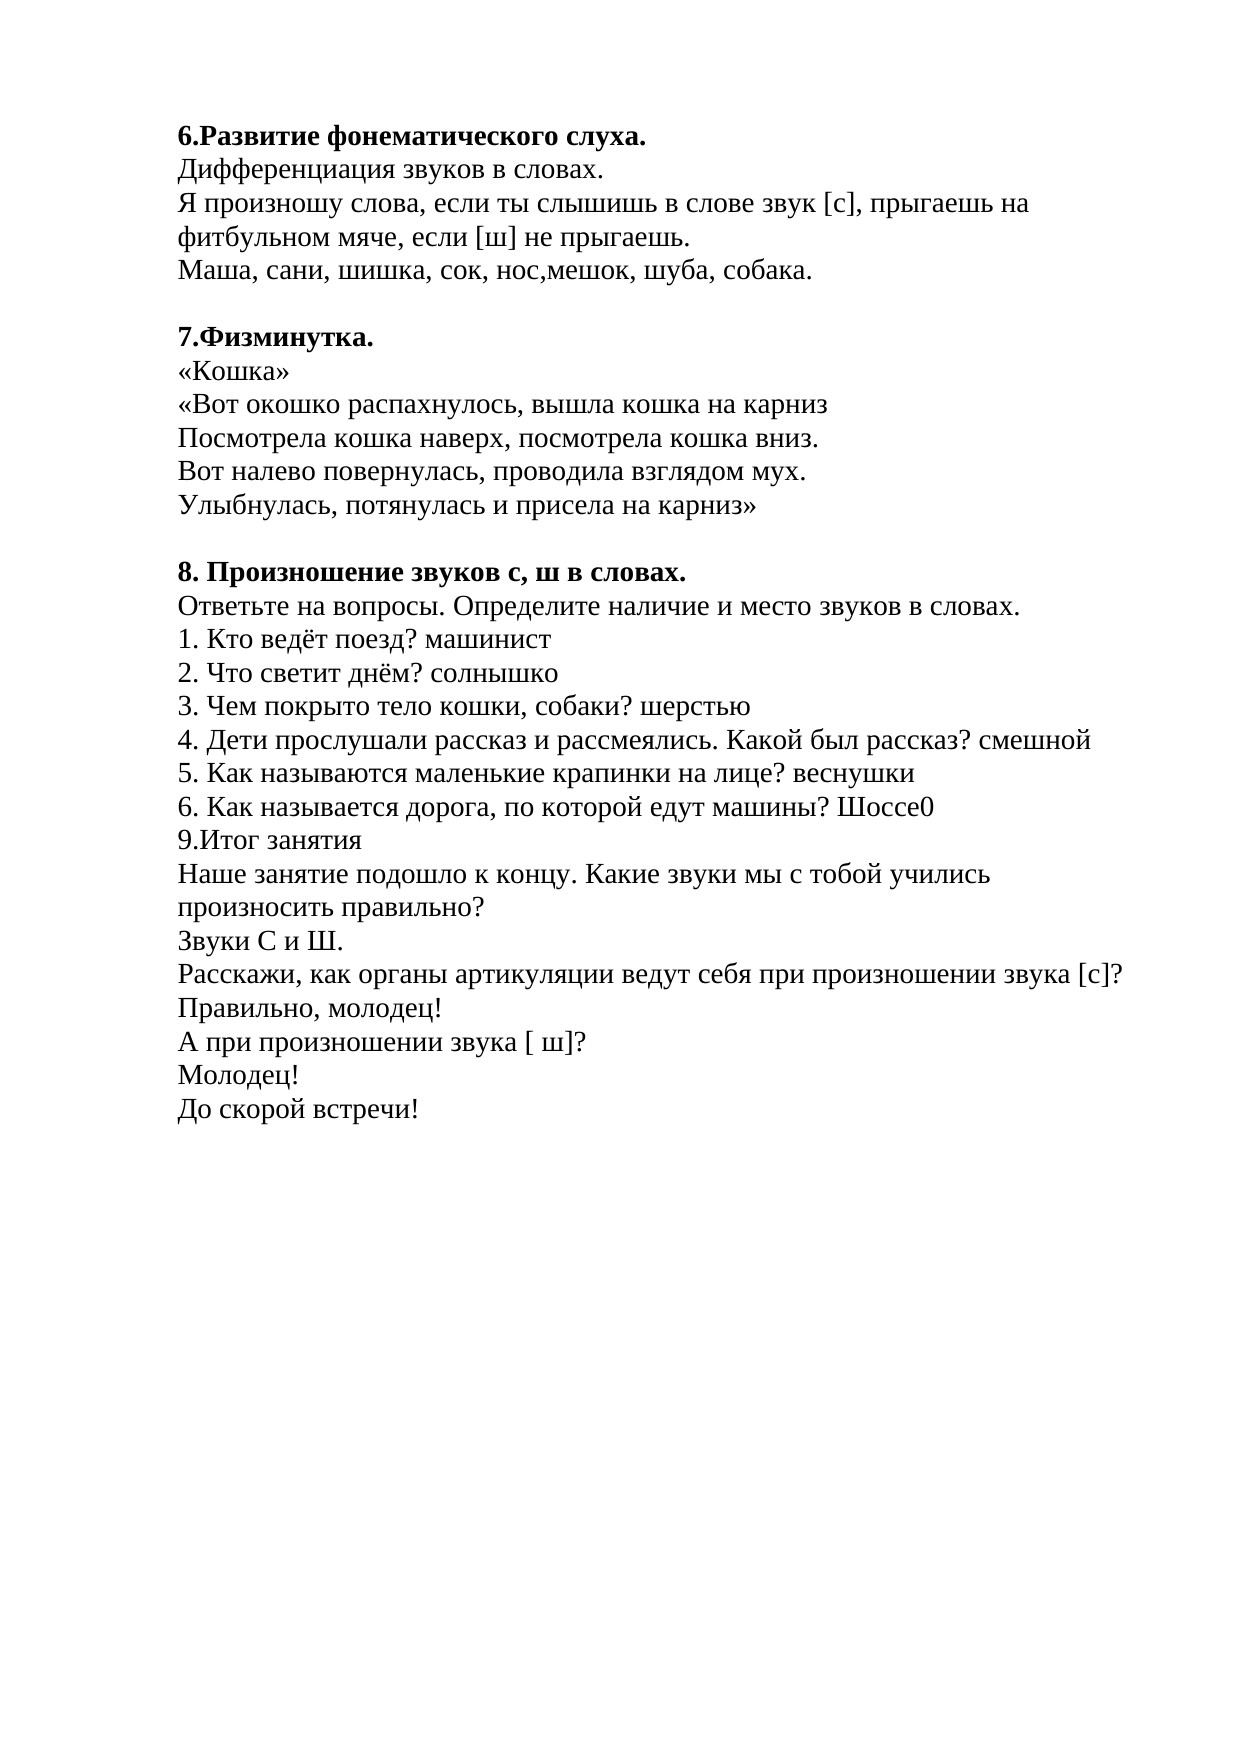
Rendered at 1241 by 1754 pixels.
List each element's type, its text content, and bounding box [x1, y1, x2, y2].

text Правильно, молодец! [177, 990, 1152, 1024]
text Вот налево повернулась, проводила взглядом мух. [177, 453, 1152, 487]
text 6.Развитие фонематического слуха. [177, 118, 1152, 152]
text Я произношу слова, если ты слышишь в слове звук [с], прыгаешь на фитбульном мяче, если [ш] не прыгаешь. [177, 185, 1152, 252]
text 4. Дети прослушали рассказ и рассмеялись. Какой был рассказ? смешной [177, 722, 1152, 755]
text До скорой встречи! [177, 1091, 1152, 1124]
text Маша, сани, шишка, сок, нос,мешок, шуба, собака. [177, 252, 1152, 286]
text Посмотрела кошка наверх, посмотрела кошка вниз. [177, 420, 1152, 453]
text А при произношении звука [ ш]? [177, 1024, 1152, 1057]
text 3. Чем покрыто тело кошки, собаки? шерстью [177, 688, 1152, 722]
text Ответьте на вопросы. Определите наличие и место звуков в словах. [177, 588, 1152, 621]
text Дифференциация звуков в словах. [177, 152, 1152, 185]
text «Вот окошко распахнулось, вышла кошка на карниз [177, 386, 1152, 420]
text Звуки С и Ш. [177, 923, 1152, 957]
text Улыбнулась, потянулась и присела на карниз» [177, 487, 1152, 521]
text 7.Физминутка. [177, 319, 1152, 353]
text 5. Как называются маленькие крапинки на лице? веснушки [177, 755, 1152, 789]
text 2. Что светит днём? солнышко [177, 655, 1152, 688]
text «Кошка» [177, 353, 1152, 386]
text Наше занятие подошло к концу. Какие звуки мы с тобой учились произносить правильно? [177, 856, 1152, 923]
text Молодец! [177, 1057, 1152, 1091]
text 8. Произношение звуков с, ш в словах. [177, 554, 1152, 588]
text 1. Кто ведёт поезд? машинист [177, 621, 1152, 655]
text 9.Итог занятия [177, 822, 1152, 856]
text Расскажи, как органы артикуляции ведут себя при произношении звука [с]? [177, 957, 1152, 990]
text 6. Как называется дорога, по которой едут машины? Шоссе0 [177, 789, 1152, 822]
